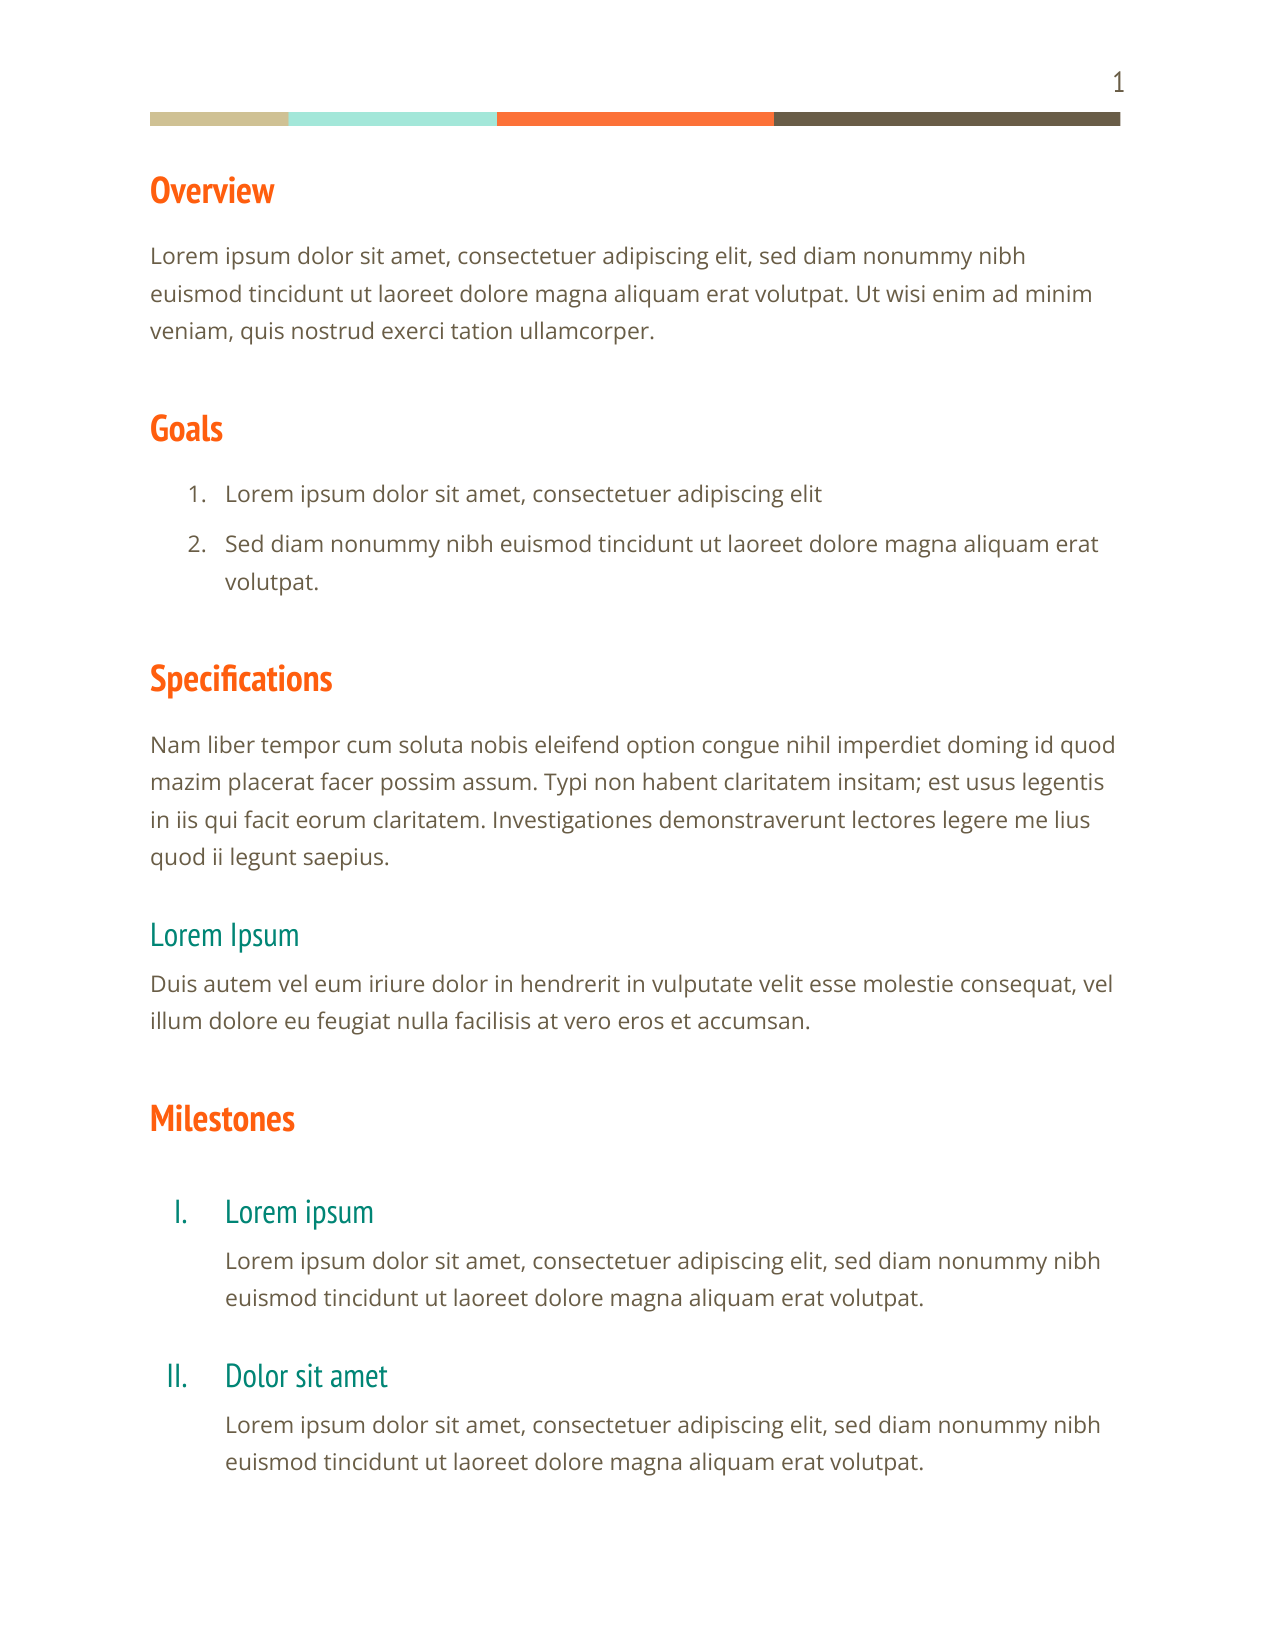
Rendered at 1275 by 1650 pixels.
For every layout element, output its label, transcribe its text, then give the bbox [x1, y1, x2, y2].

subtitle Dolor sit amet [187, 1353, 1125, 1396]
picture [150, 112, 1121, 126]
text Lorem ipsum dolor sit amet, consectetuer adipiscing elit, sed diam nonummy nibh euismod tincidunt ut laoreet dolore magna aliquam erat volutpat. Ut wisi enim ad minim veniam, quis nostrud exerci tation ullamcorper. [150, 240, 1125, 347]
text Lorem ipsum dolor sit amet, consectetuer adipiscing elit, sed diam nonummy nibh euismod tincidunt ut laoreet dolore magna aliquam erat volutpat. [225, 1409, 1125, 1477]
list Lorem ipsum dolor sit amet, consectetuer adipiscing elit [187, 478, 1125, 509]
subtitle Lorem ipsum [187, 1189, 1125, 1232]
subtitle Overview [150, 165, 1125, 213]
subtitle Lorem Ipsum [150, 912, 1125, 955]
text Nam liber tempor cum soluta nobis eleifend option congue nihil imperdiet doming id quod mazim placerat facer possim assum. Typi non habent claritatem insitam; est usus legentis in iis qui facit eorum claritatem. Investigationes demonstraverunt lectores legere me lius quod ii legunt saepius. [150, 729, 1125, 873]
subtitle Specifications [150, 653, 1125, 702]
text Lorem ipsum dolor sit amet, consectetuer adipiscing elit, sed diam nonummy nibh euismod tincidunt ut laoreet dolore magna aliquam erat volutpat. [225, 1245, 1125, 1313]
list Sed diam nonummy nibh euismod tincidunt ut laoreet dolore magna aliquam erat volutpat. [187, 528, 1125, 597]
text Duis autem vel eum iriure dolor in hendrerit in vulputate velit esse molestie consequat, vel illum dolore eu feugiat nulla facilisis at vero eros et accumsan. [150, 968, 1125, 1037]
subtitle Milestones [150, 1093, 1125, 1141]
subtitle Goals [150, 403, 1125, 451]
